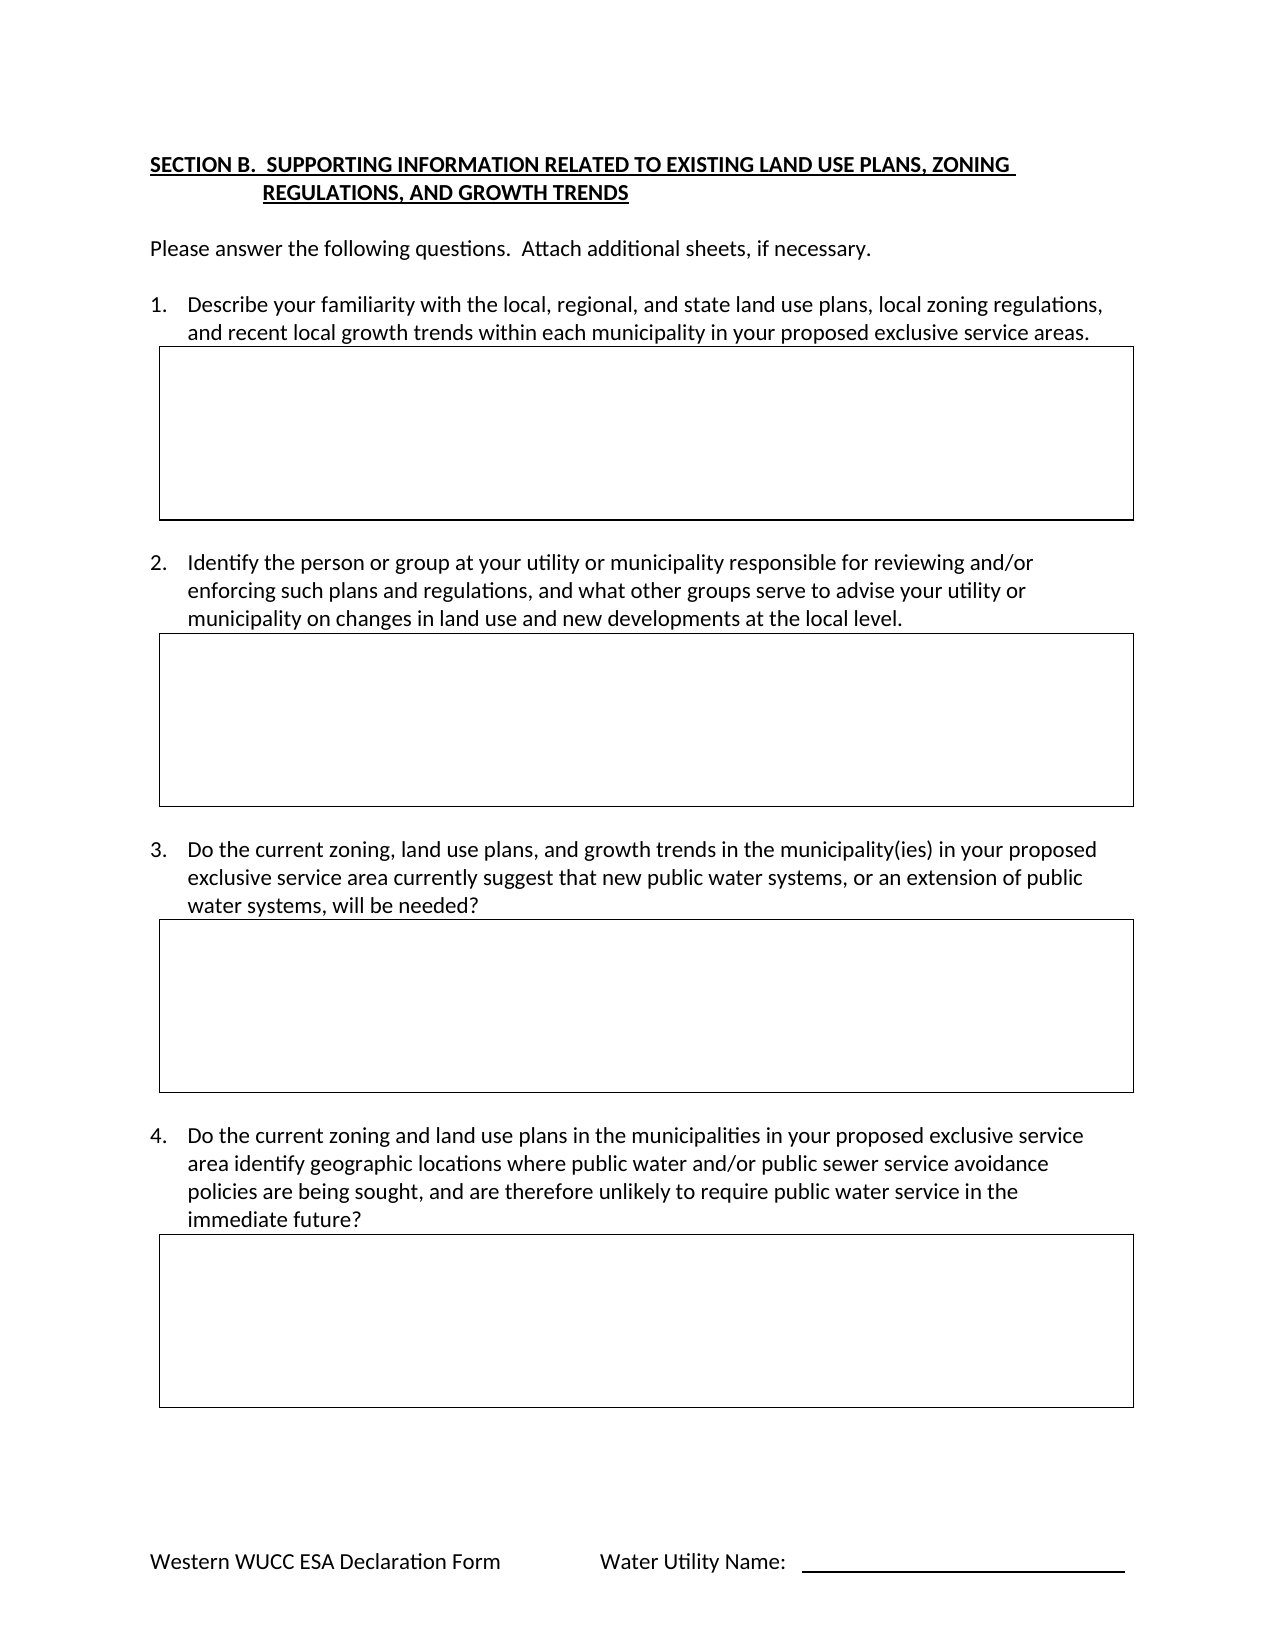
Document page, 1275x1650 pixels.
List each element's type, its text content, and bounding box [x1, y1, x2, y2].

list Do the current zoning, land use plans, and growth trends in the municipality(ies) in your proposed exclusive service area currently suggest that new public water systems, or an extension of public water systems, will be needed? [150, 835, 1125, 919]
text Please answer the following questions. Attach additional sheets, if necessary. [150, 234, 1125, 262]
list Do the current zoning and land use plans in the municipalities in your proposed exclusive service area identify geographic locations where public water and/or public sewer service avoidance policies are being sought, and are therefore unlikely to require public water service in the immediate future? [150, 1121, 1125, 1233]
list Identify the person or group at your utility or municipality responsible for reviewing and/or enforcing such plans and regulations, and what other groups serve to advise your utility or municipality on changes in land use and new developments at the local level. [150, 548, 1125, 633]
list Describe your familiarity with the local, regional, and state land use plans, local zoning regulations, and recent local growth trends within each municipality in your proposed exclusive service areas. [150, 290, 1125, 346]
text SECTION B. SUPPORTING INFORMATION RELATED TO EXISTING LAND USE PLANS, ZONING REGULATIONS, AND GROWTH TRENDS [150, 150, 1125, 206]
